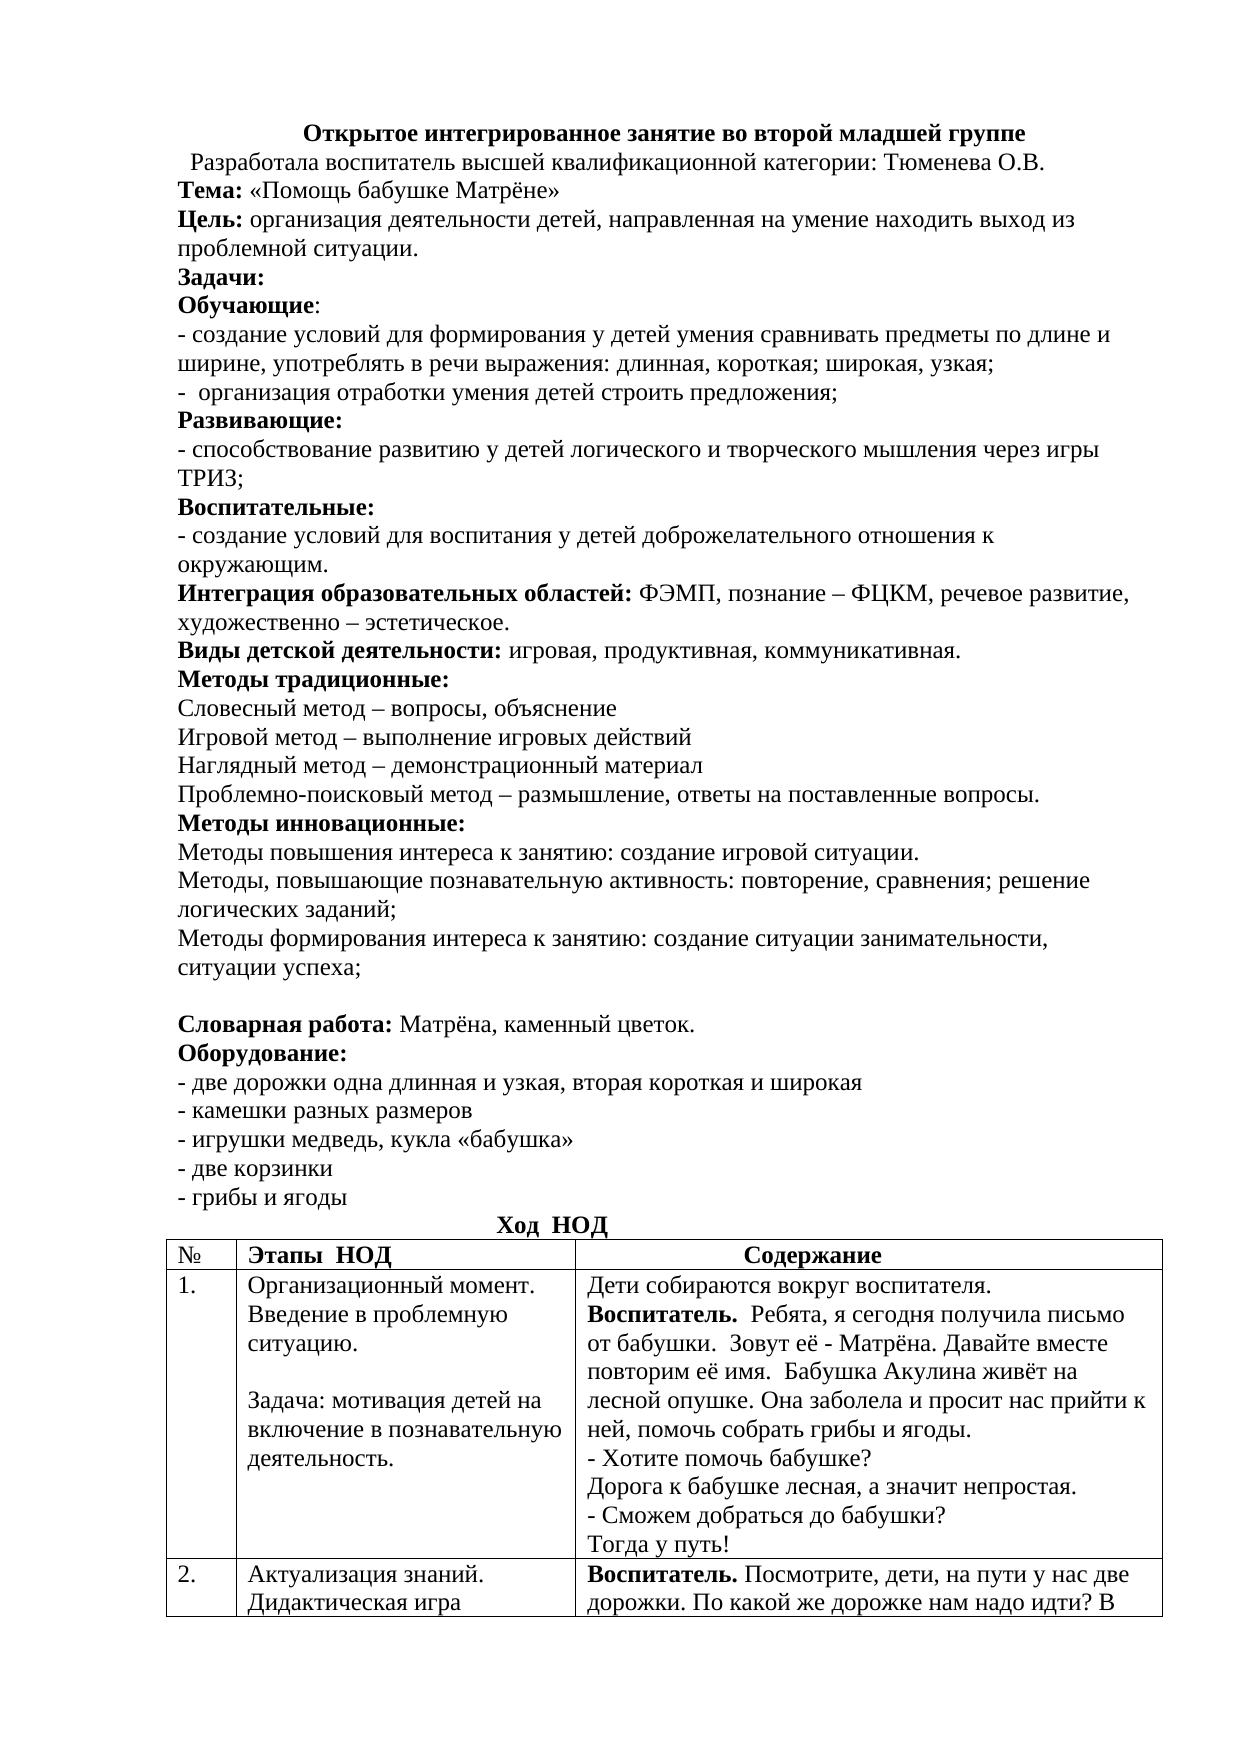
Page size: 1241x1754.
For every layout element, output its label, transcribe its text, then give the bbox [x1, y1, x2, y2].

text Оборудование: [177, 1038, 1152, 1067]
table_cell Организационный момент. Введение в проблемную ситуацию. Задача: мотивация детей на включение в познавательную деятельность. [237, 1270, 575, 1558]
text Тема: «Помощь бабушке Матрёне» [177, 176, 1152, 204]
table_header № [167, 1240, 236, 1269]
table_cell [237, 1559, 575, 1616]
text Игровой метод – выполнение игровых действий [177, 722, 1152, 751]
text Задачи: [177, 262, 1152, 291]
text Словарная работа: Матрёна, каменный цветок. [177, 1009, 1152, 1038]
table_cell 2. [167, 1559, 236, 1616]
text Разработала воспитатель высшей квалификационной категории: Тюменева О.В. [177, 147, 1152, 176]
text - две дорожки одна длинная и узкая, вторая короткая и широкая [177, 1067, 1152, 1096]
text - грибы и ягоды [177, 1182, 1152, 1211]
text - создание условий для формирования у детей умения сравнивать предметы по длине и ширине, употреблять в речи выражения: длинная, короткая; широкая, узкая; [177, 319, 1152, 377]
text - игрушки медведь, кукла «бабушка» [177, 1124, 1152, 1153]
text Открытое интегрированное занятие во второй младшей группе [177, 118, 1152, 147]
text Методы повышения интереса к занятию: создание игровой ситуации. [177, 837, 1152, 866]
text Методы формирования интереса к занятию: создание ситуации занимательности, ситуации успеха; [177, 923, 1152, 981]
text Методы традиционные: [177, 664, 1152, 693]
table_cell 1. [167, 1270, 236, 1558]
text - способствование развитию у детей логического и творческого мышления через игры ТРИЗ; [177, 434, 1152, 492]
text Наглядный метод – демонстрационный материал [177, 751, 1152, 779]
text Методы инновационные: [177, 808, 1152, 837]
text - две корзинки [177, 1153, 1152, 1182]
text Словесный метод – вопросы, объяснение [177, 693, 1152, 722]
text - камешки разных размеров [177, 1096, 1152, 1124]
text - организация отработки умения детей строить предложения; [177, 377, 1152, 406]
text Развивающие: [177, 406, 1152, 434]
table_header Этапы НОД [237, 1240, 575, 1269]
text Обучающие: [177, 291, 1152, 319]
text Проблемно-поисковый метод – размышление, ответы на поставленные вопросы. [177, 779, 1152, 808]
text Ход НОД [177, 1211, 1152, 1239]
table_cell Дети собираются вокруг воспитателя. Воспитатель. Ребята, я сегодня получила письмо от бабушки. Зовут её - Матрёна. Давайте вместе повторим её имя. Бабушка Акулина живёт на лесной опушке. Она заболела и просит нас прийти к ней, помочь собрать грибы и ягоды. - Хотите помочь бабушке? Дорога к бабушке лесная, а значит непростая. - Сможем добраться до бабушки? Тогда у путь! [576, 1270, 1162, 1558]
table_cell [576, 1559, 1162, 1616]
text Интеграция образовательных областей: ФЭМП, познание – ФЦКМ, речевое развитие, художественно – эстетическое. [177, 578, 1152, 636]
table_header Содержание [576, 1240, 1162, 1269]
text Цель: организация деятельности детей, направленная на умение находить выход из проблемной ситуации. [177, 204, 1152, 262]
text Воспитательные: [177, 492, 1152, 521]
text - создание условий для воспитания у детей доброжелательного отношения к окружающим. [177, 521, 1152, 578]
text Методы, повышающие познавательную активность: повторение, сравнения; решение логических заданий; [177, 866, 1152, 923]
text Виды детской деятельности: игровая, продуктивная, коммуникативная. [177, 636, 1152, 664]
